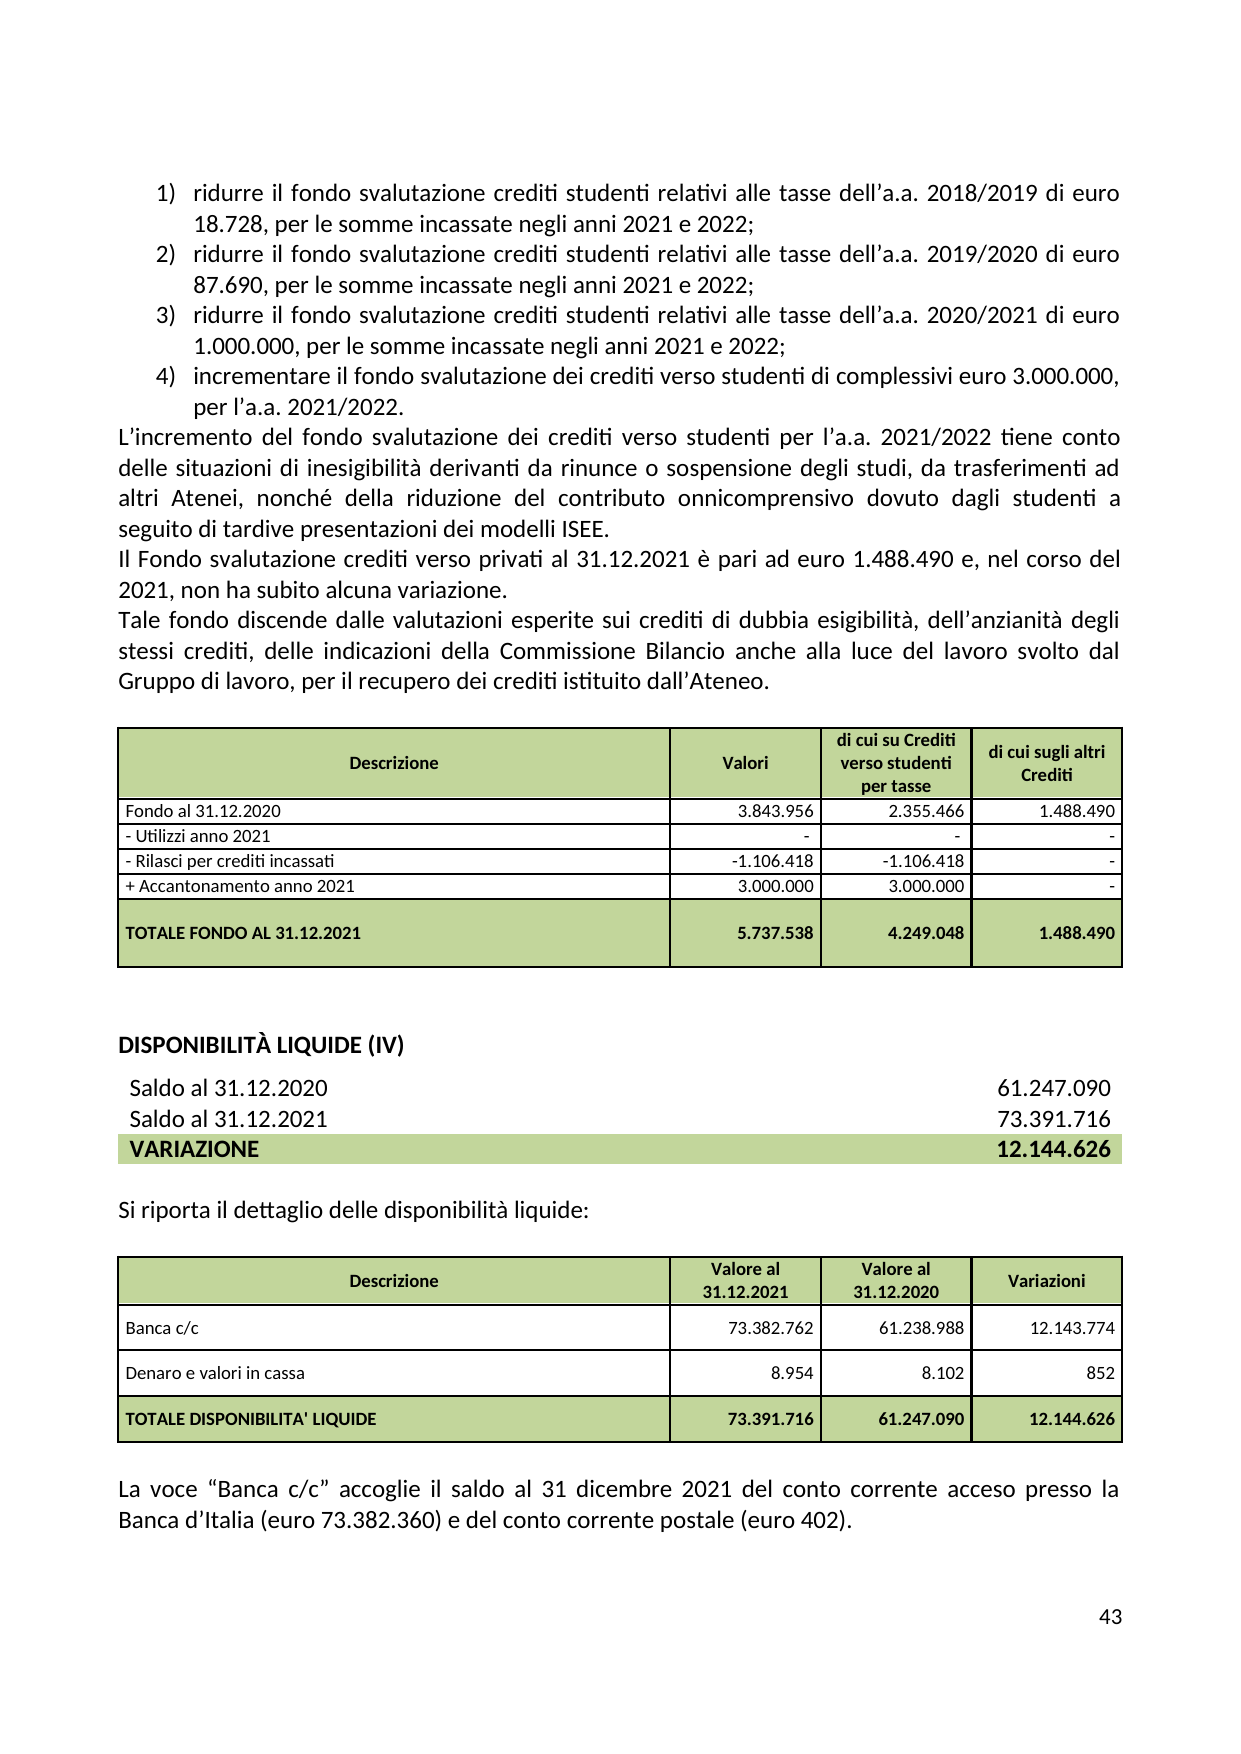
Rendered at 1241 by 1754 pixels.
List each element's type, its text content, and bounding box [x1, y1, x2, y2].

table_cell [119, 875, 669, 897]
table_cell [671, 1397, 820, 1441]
text DISPONIBILITÀ LIQUIDE (IV) [118, 1029, 1122, 1060]
text Tale fondo discende dalle valutazioni esperite sui crediti di dubbia esigibilità, dell’anzianità degli stessi crediti, delle indicazioni della Commissione Bilancio anche alla luce del lavoro svolto dal Gruppo di lavoro, per il recupero dei crediti istituito dall’Ateneo. [118, 604, 1122, 696]
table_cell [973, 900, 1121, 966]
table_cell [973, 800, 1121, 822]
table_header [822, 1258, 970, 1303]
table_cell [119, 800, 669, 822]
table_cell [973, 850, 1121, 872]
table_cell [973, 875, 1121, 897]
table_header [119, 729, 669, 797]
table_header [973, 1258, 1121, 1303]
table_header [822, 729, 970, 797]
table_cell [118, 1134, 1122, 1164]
text L’incremento del fondo svalutazione dei crediti verso studenti per l’a.a. 2021/2022 tiene conto delle situazioni di inesigibilità derivanti da rinunce o sospensione degli studi, da trasferimenti ad altri Atenei, nonché della riduzione del contributo onnicomprensivo dovuto dagli studenti a seguito di tardive presentazioni dei modelli ISEE. [118, 421, 1122, 543]
text La voce “Banca c/c” accoglie il saldo al 31 dicembre 2021 del conto corrente acceso presso la Banca d’Italia (euro 73.382.360) e del conto corrente postale (euro 402). [118, 1473, 1122, 1534]
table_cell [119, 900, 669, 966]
list ridurre il fondo svalutazione crediti studenti relativi alle tasse dell’a.a. 2019/2020 di euro 87.690, per le somme incassate negli anni 2021 e 2022; [156, 238, 1122, 299]
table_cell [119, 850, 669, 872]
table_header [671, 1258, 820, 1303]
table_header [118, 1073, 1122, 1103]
text Il Fondo svalutazione crediti verso privati al 31.12.2021 è pari ad euro 1.488.490 e, nel corso del 2021, non ha subito alcuna variazione. [118, 543, 1122, 604]
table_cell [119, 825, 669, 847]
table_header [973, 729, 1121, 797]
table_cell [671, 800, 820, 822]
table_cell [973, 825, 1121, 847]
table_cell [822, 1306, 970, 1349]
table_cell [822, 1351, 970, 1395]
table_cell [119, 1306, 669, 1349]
list ridurre il fondo svalutazione crediti studenti relativi alle tasse dell’a.a. 2018/2019 di euro 18.728, per le somme incassate negli anni 2021 e 2022; [156, 177, 1122, 238]
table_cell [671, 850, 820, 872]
text Si riporta il dettaglio delle disponibilità liquide: [118, 1194, 1122, 1225]
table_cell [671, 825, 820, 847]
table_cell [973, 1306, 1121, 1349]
list incrementare il fondo svalutazione dei crediti verso studenti di complessivi euro 3.000.000, per l’a.a. 2021/2022. [156, 360, 1122, 421]
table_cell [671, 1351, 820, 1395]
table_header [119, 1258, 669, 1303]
list ridurre il fondo svalutazione crediti studenti relativi alle tasse dell’a.a. 2020/2021 di euro 1.000.000, per le somme incassate negli anni 2021 e 2022; [156, 299, 1122, 360]
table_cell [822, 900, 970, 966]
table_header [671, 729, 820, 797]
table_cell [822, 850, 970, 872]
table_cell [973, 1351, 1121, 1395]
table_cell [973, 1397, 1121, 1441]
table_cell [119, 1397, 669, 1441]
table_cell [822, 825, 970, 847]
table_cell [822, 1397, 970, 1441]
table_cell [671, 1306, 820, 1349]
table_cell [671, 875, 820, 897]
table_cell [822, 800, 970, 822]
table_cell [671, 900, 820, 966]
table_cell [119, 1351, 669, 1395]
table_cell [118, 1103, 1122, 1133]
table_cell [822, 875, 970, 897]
